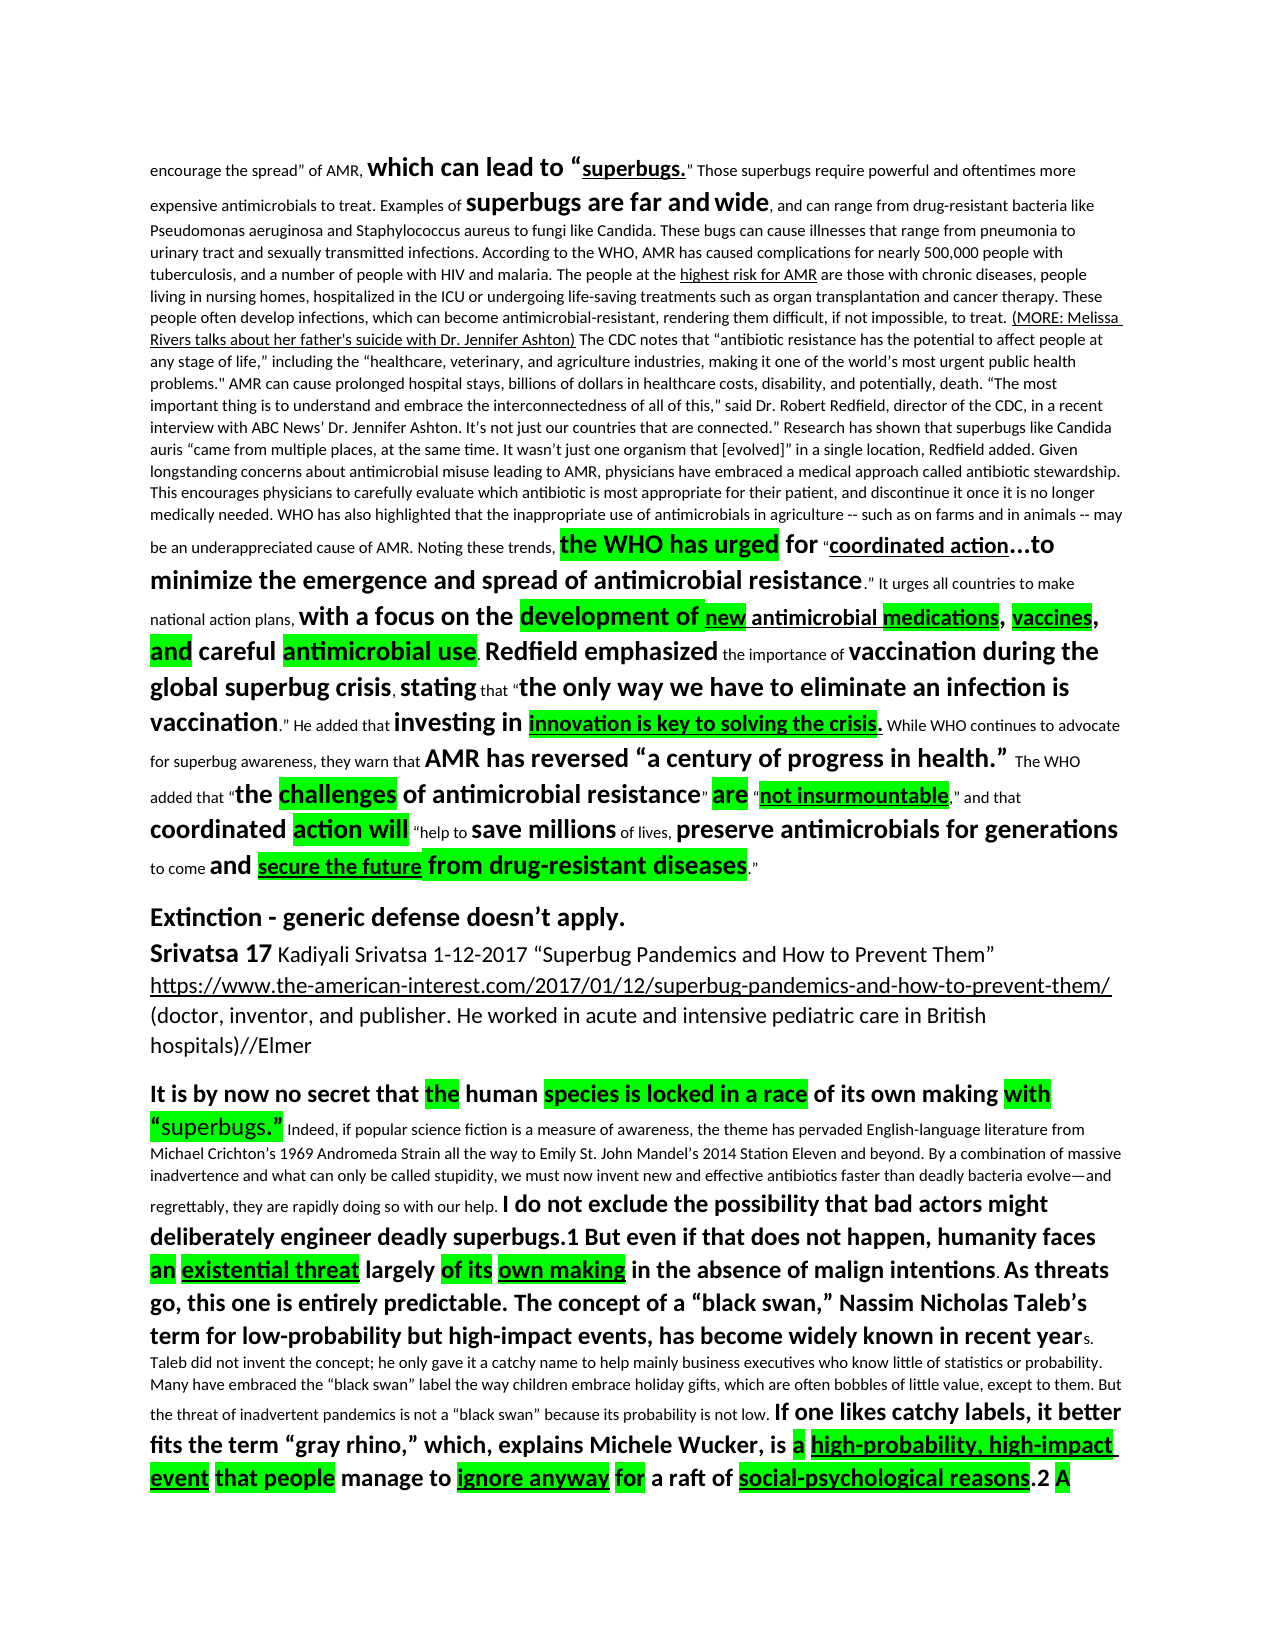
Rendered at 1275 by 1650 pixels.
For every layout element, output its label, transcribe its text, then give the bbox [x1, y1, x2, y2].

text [150, 1078, 1125, 1493]
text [150, 150, 1125, 881]
text Srivatsa 17 Kadiyali Srivatsa 1-12-2017 “Superbug Pandemics and How to Prevent Them” https://www.the-american-interest.com/2017/01/12/superbug-pandemics-and-how-to-prevent-them/ (doctor, inventor, and publisher. He worked in acute and intensive pediatric care in British hospitals)//Elmer [150, 936, 1125, 1060]
subtitle Extinction - generic defense doesn’t apply. [150, 900, 1125, 933]
